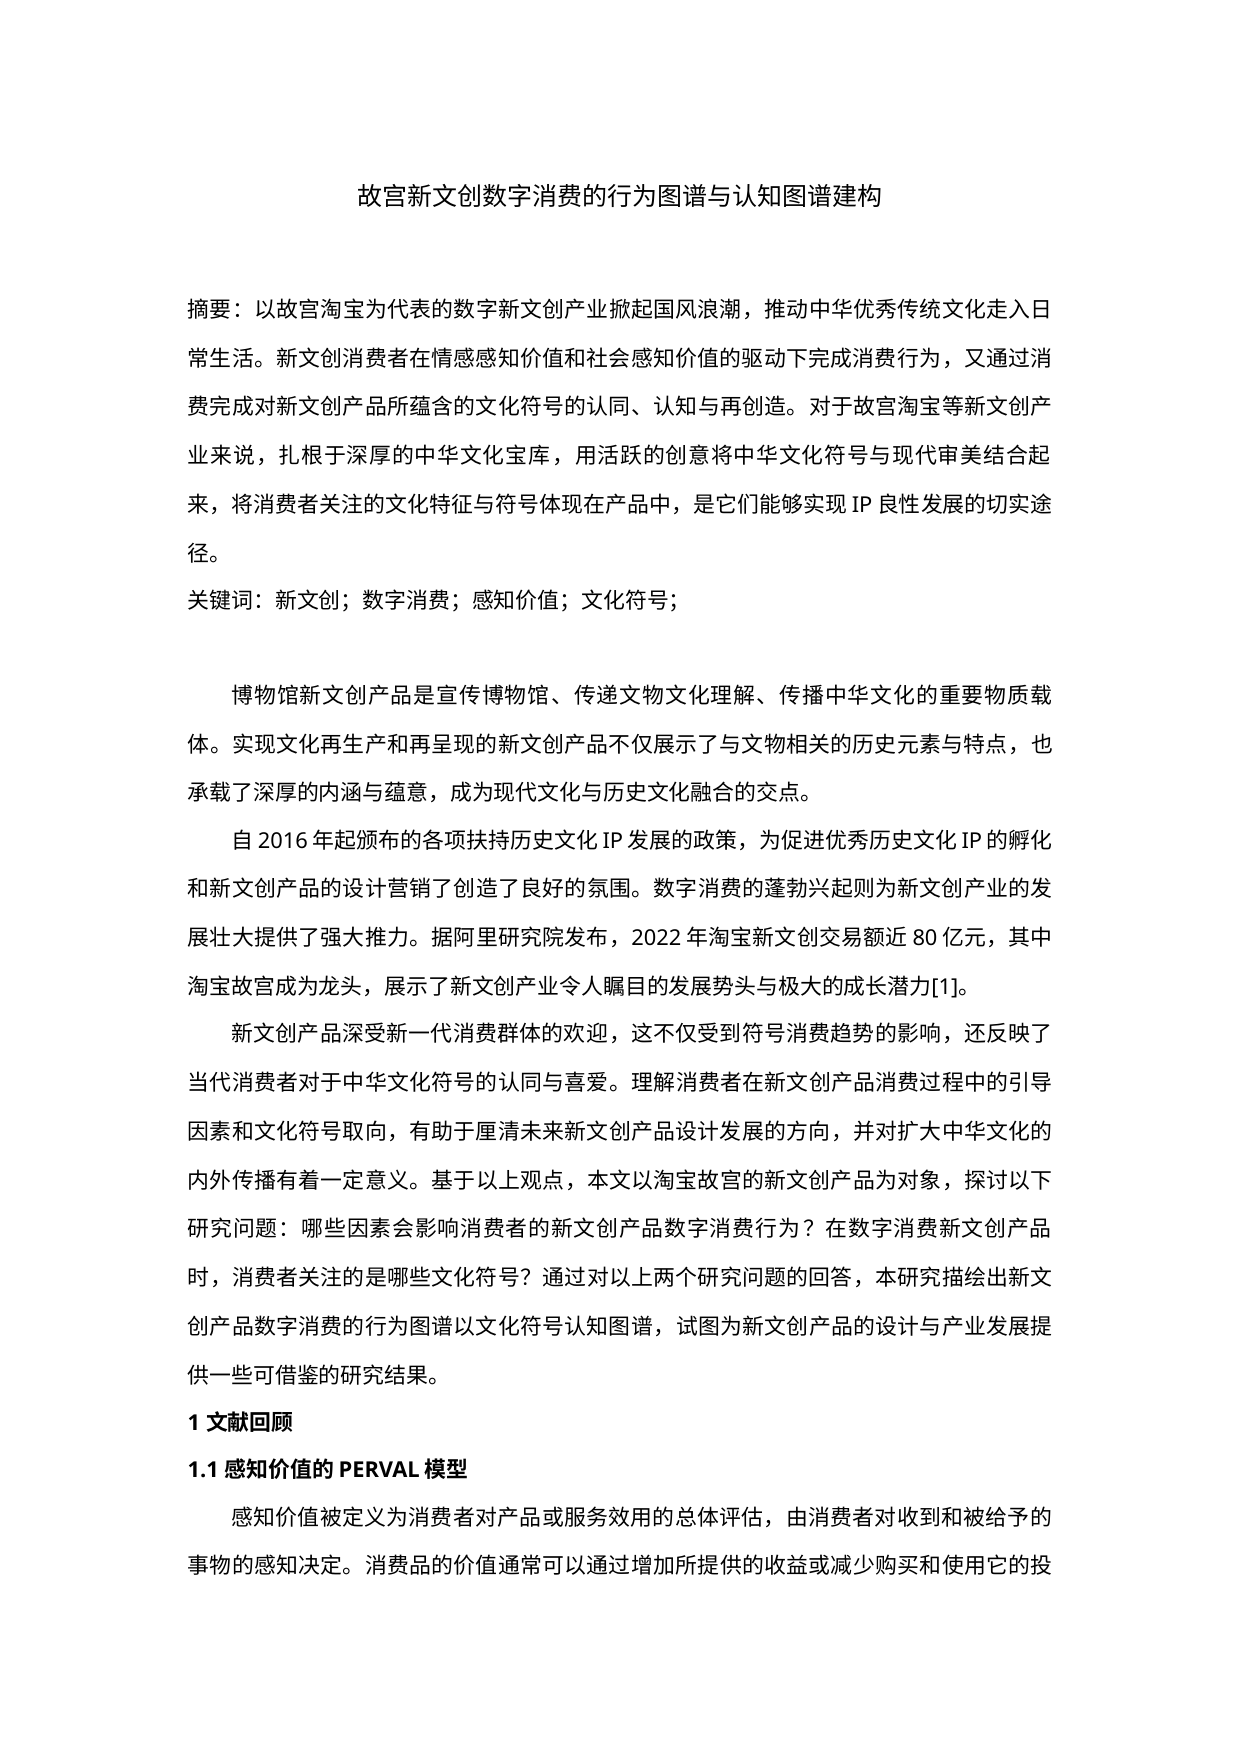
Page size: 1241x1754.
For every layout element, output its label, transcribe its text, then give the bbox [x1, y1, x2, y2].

text 关键词：新文创；数字消费；感知价值；文化符号； [187, 584, 1053, 616]
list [187, 1500, 1053, 1582]
list 新文创产品深受新一代消费群体的欢迎，这不仅受到符号消费趋势的影响，还反映了当代消费者对于中华文化符号的认同与喜爱。理解消费者在新文创产品消费过程中的引导因素和文化符号取向，有助于厘清未来新文创产品设计发展的方向，并对扩大中华文化的内外传播有着一定意义。基于以上观点，本文以淘宝故宫的新文创产品为对象，探讨以下研究问题：哪些因素会影响消费者的新文创产品数字消费行为？在数字消费新文创产品时，消费者关注的是哪些文化符号？通过对以上两个研究问题的回答，本研究描绘出新文创产品数字消费的行为图谱以文化符号认知图谱，试图为新文创产品的设计与产业发展提供一些可借鉴的研究结果。 [187, 1017, 1053, 1391]
list 感知价值的PERVAL模型 [187, 1453, 1053, 1486]
text 摘要：以故宫淘宝为代表的数字新文创产业掀起国风浪潮，推动中华优秀传统文化走入日常生活。新文创消费者在情感感知价值和社会感知价值的驱动下完成消费行为，又通过消费完成对新文创产品所蕴含的文化符号的认同、认知与再创造。对于故宫淘宝等新文创产业来说，扎根于深厚的中华文化宝库，用活跃的创意将中华文化符号与现代审美结合起来，将消费者关注的文化特征与符号体现在产品中，是它们能够实现IP良性发展的切实途径。 [187, 292, 1053, 569]
list 博物馆新文创产品是宣传博物馆、传递文物文化理解、传播中华文化的重要物质载体。实现文化再生产和再呈现的新文创产品不仅展示了与文物相关的历史元素与特点，也承载了深厚的内涵与蕴意，成为现代文化与历史文化融合的交点。 [187, 678, 1053, 808]
list 1 文献回顾 [187, 1406, 1053, 1438]
list 自2016年起颁布的各项扶持历史文化IP发展的政策，为促进优秀历史文化IP的孵化和新文创产品的设计营销了创造了良好的氛围。数字消费的蓬勃兴起则为新文创产业的发展壮大提供了强大推力。据阿里研究院发布，2022年淘宝新文创交易额近80亿元，其中淘宝故宫成为龙头，展示了新文创产业令人瞩目的发展势头与极大的成长潜力[1]。 [187, 823, 1053, 1002]
text 故宫新文创数字消费的行为图谱与认知图谱建构 [187, 162, 1053, 227]
